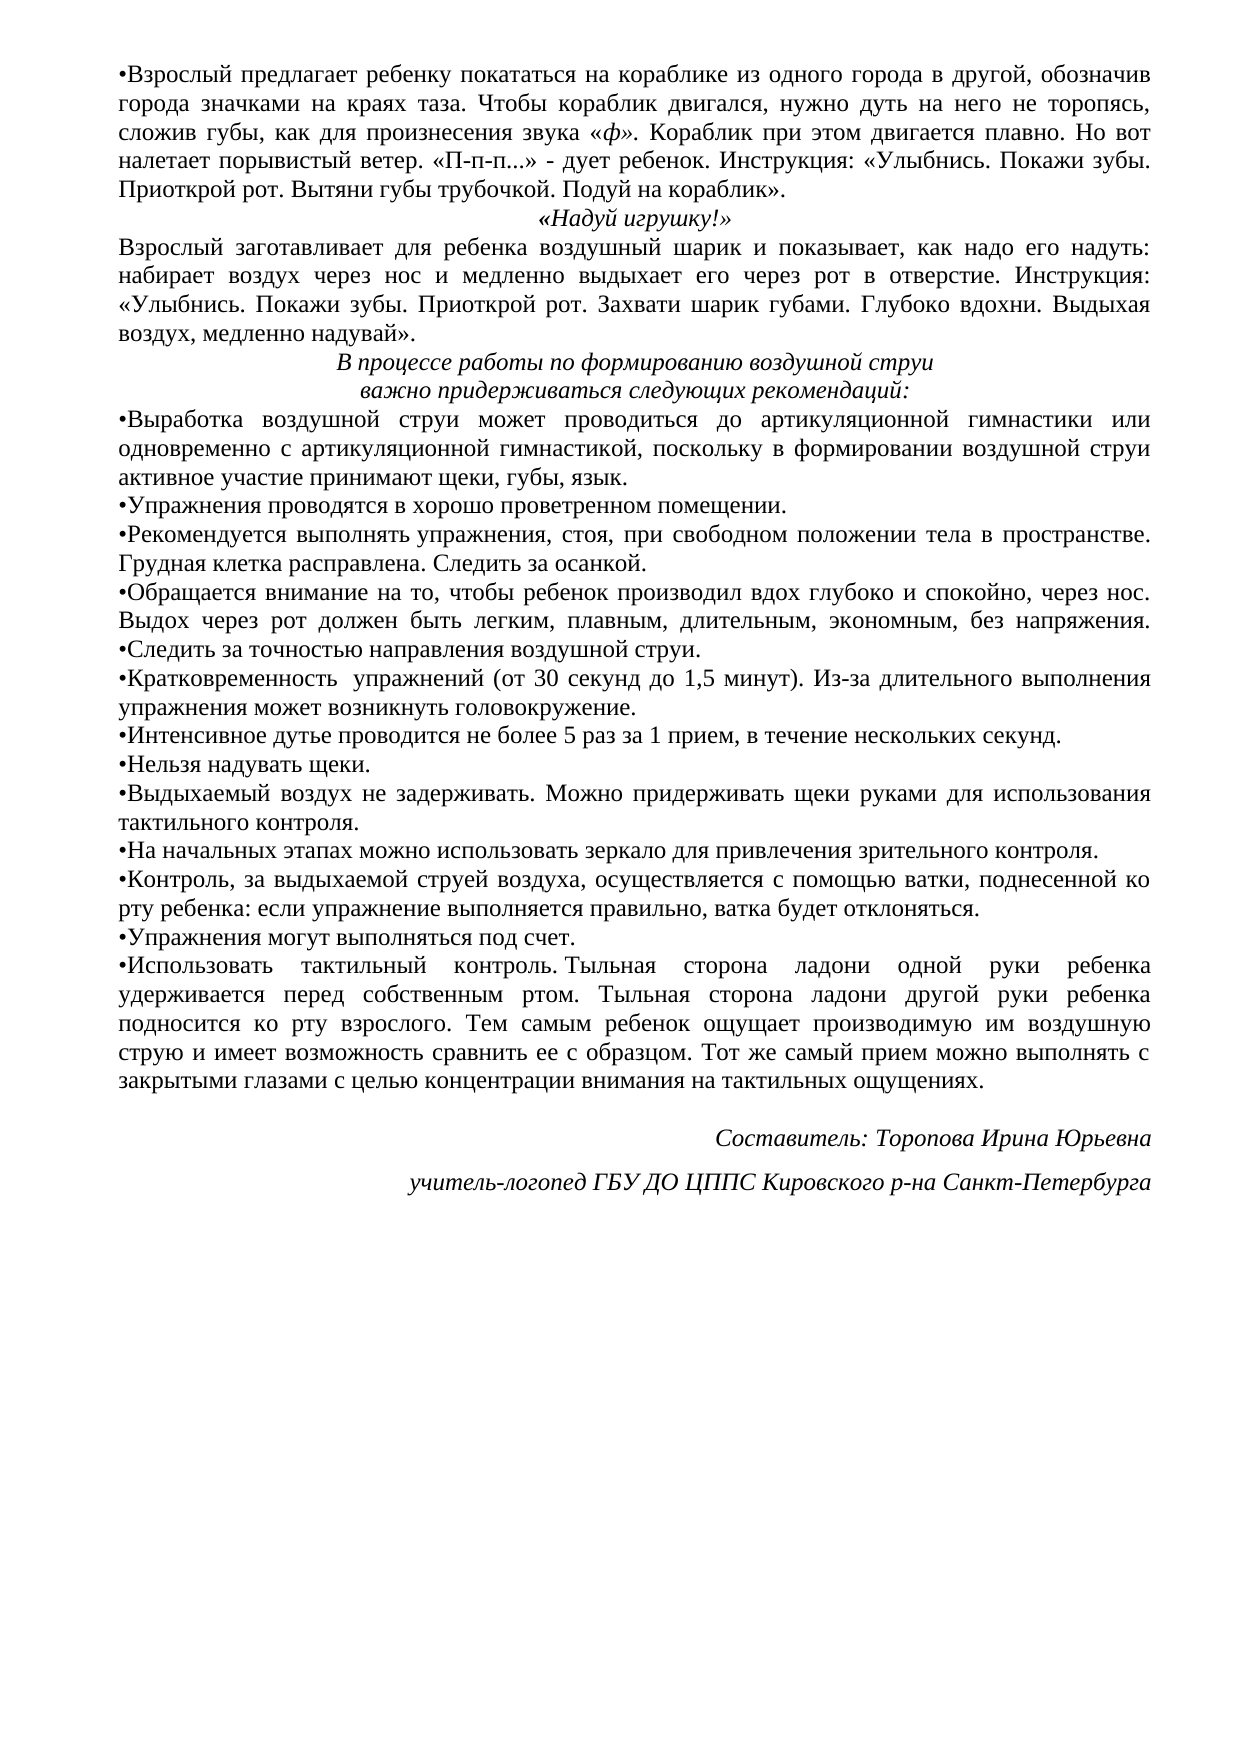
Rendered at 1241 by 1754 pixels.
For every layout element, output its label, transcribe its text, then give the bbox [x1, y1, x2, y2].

text •Контроль, за выдыхаемой струей воздуха, осуществляется с помощью ватки, поднесенной ко рту ребенка: если упражнение выполняется правильно, ватка будет отклоняться. [118, 864, 1152, 922]
text В процессе работы по формированию воздушной струи [118, 347, 1152, 375]
text •Рекомендуется выполнять упражнения, стоя, при свободном положении тела в пространстве. Грудная клетка расправлена. Следить за осанкой. [118, 519, 1152, 577]
text •Использовать тактильный контроль. Тыльная сторона ладони одной руки ребенка удерживается перед собственным ртом. Тыльная сторона ладони другой руки ребенка подносится ко рту взрослого. Тем самым ребенок ощущает производимую им воздушную струю и имеет возможность сравнить ее с образцом. Тот же самый прием можно выполнять с закрытыми глазами с целью концентрации внимания на тактильных ощущениях. [118, 950, 1152, 1094]
text Составитель: Торопова Ирина Юрьевна [118, 1123, 1152, 1152]
text •Выработка воздушной струи может проводиться до артикуляционной гимнастики или одновременно с артикуляционной гимнастикой, поскольку в формировании воздушной струи активное участие принимают щеки, губы, язык. [118, 404, 1152, 490]
text Взрослый заготавливает для ребенка воздушный шарик и показывает, как надо его надуть: набирает воздух через нос и медленно выдыхает его через рот в отверстие. Инструкция: «Улыбнись. Покажи зубы. Приоткрой рот. Захвати шарик губами. Глубоко вдохни. Выдыхая воздух, медленно надувай». [118, 232, 1152, 347]
text •Обращается внимание на то, чтобы ребенок производил вдох глубоко и спокойно, через нос. Выдох через рот должен быть легким, плавным, длительным, экономным, без напряжения. •Следить за точностью направления воздушной струи. [118, 577, 1152, 663]
text важно придерживаться следующих рекомендаций: [118, 375, 1152, 404]
text •На начальных этапах можно использовать зеркало для привлечения зрительного контроля. [118, 835, 1152, 864]
text «Надуй игрушку!» [118, 203, 1152, 232]
text •Взрослый предлагает ребенку покататься на кораблике из одного города в другой, обозначив города значками на краях таза. Чтобы кораблик двигался, нужно дуть на него не торопясь, сложив губы, как для произнесения звука «ф». Кораблик при этом двигается плавно. Но вот налетает порывистый ветер. «П-п-п...» - дует ребенок. Инструкция: «Улыбнись. Покажи зубы. Приоткрой рот. Вытяни губы трубочкой. Подуй на кораблик». [118, 59, 1152, 203]
text •Упражнения проводятся в хорошо проветренном помещении. [118, 490, 1152, 519]
text учитель-логопед ГБУ ДО ЦППС Кировского р-на Санкт-Петербурга [118, 1167, 1152, 1196]
text •Кратковременность упражнений (от 30 секунд до 1,5 минут). Из-за длительного выполнения упражнения может возникнуть головокружение. [118, 663, 1152, 720]
text •Выдыхаемый воздух не задерживать. Можно придерживать щеки руками для использования тактильного контроля. [118, 778, 1152, 835]
text •Нельзя надувать щеки. [118, 749, 1152, 778]
text •Интенсивное дутье проводится не более 5 раз за 1 прием, в течение нескольких секунд. [118, 720, 1152, 749]
text •Упражнения могут выполняться под счет. [118, 922, 1152, 950]
